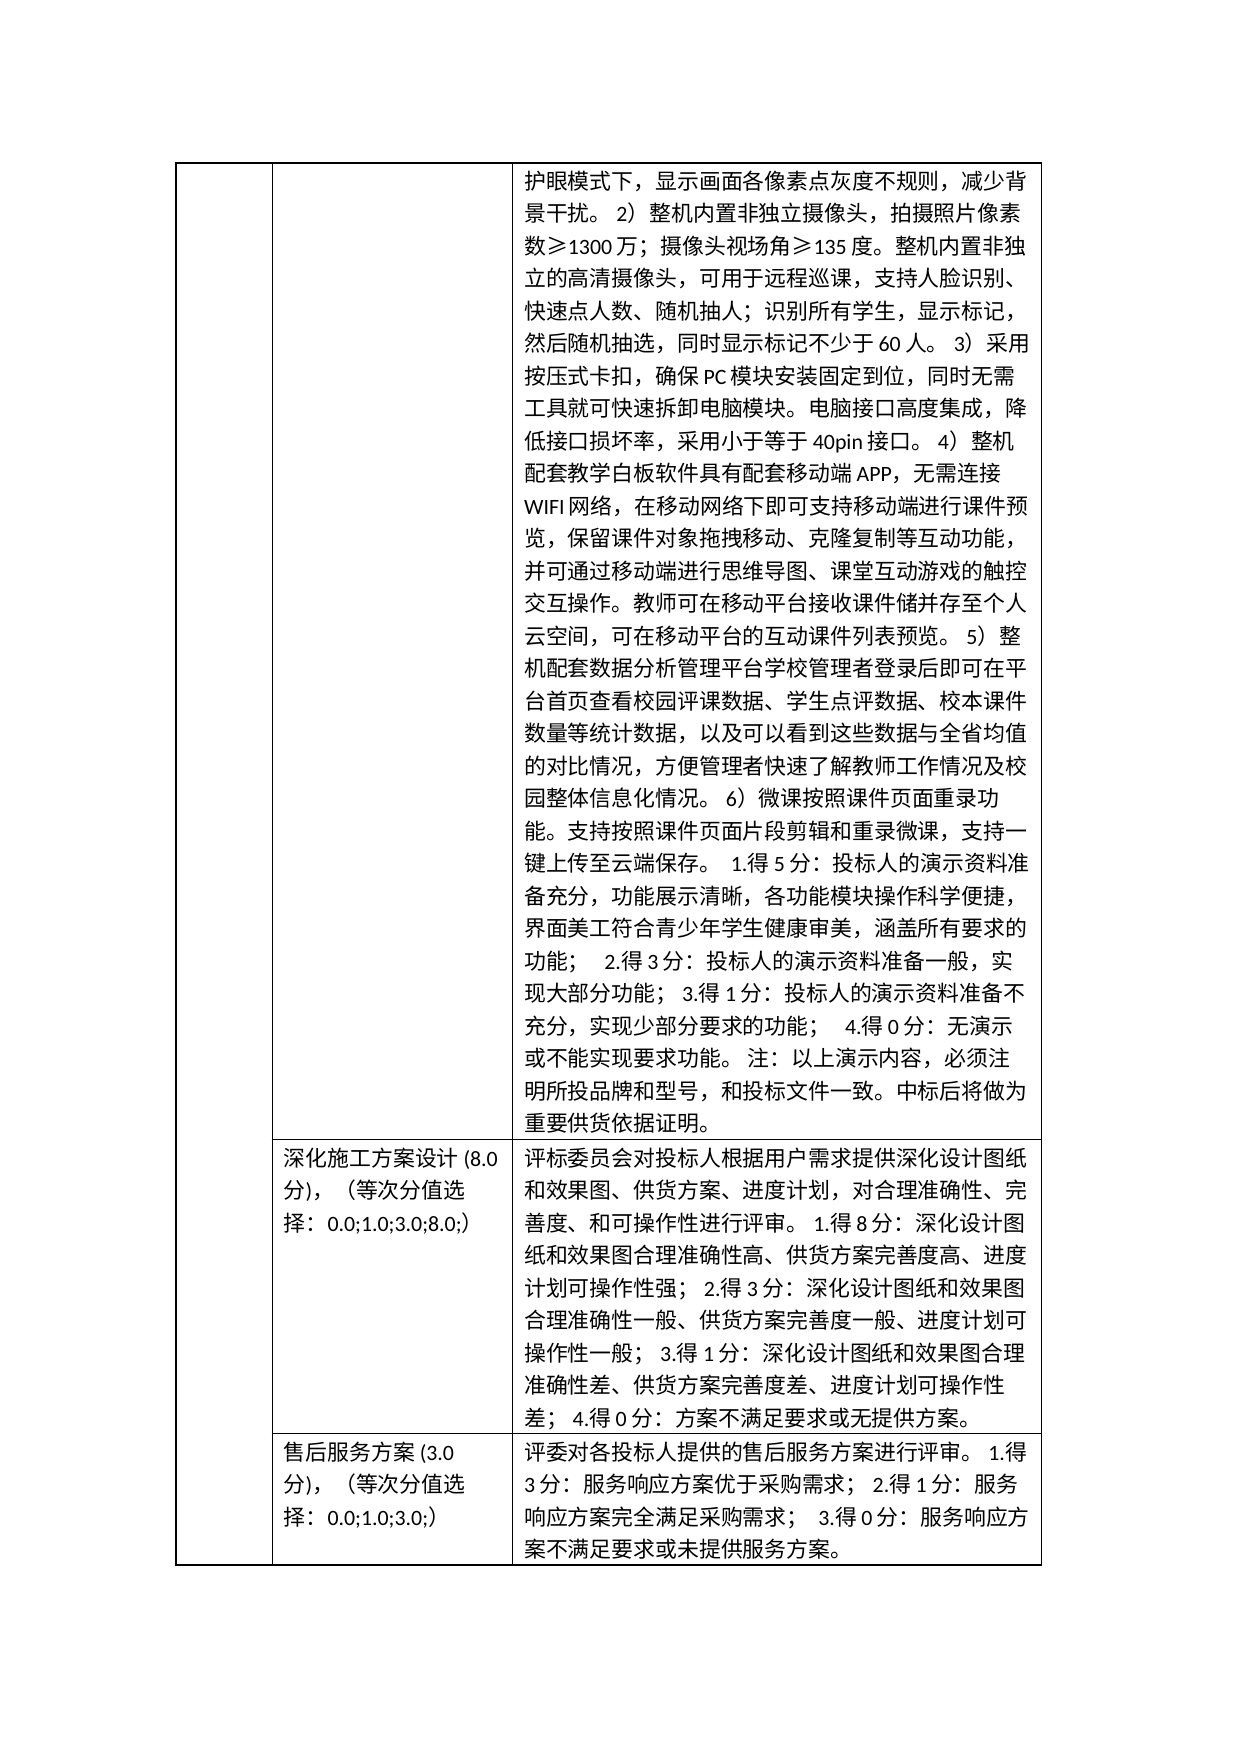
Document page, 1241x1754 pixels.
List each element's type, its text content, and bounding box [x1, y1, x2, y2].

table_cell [273, 164, 512, 1138]
table_cell 售后服务方案 (3.0分)，（等次分值选择：0.0;1.0;3.0;） [273, 1434, 512, 1564]
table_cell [513, 164, 1041, 1138]
table_cell 深化施工方案设计 (8.0分)，（等次分值选择：0.0;1.0;3.0;8.0;） [273, 1140, 512, 1433]
table_cell 评委对各投标人提供的售后服务方案进行评审。 1.得3分：服务响应方案优于采购需求； 2.得1分：服务响应方案完全满足采购需求； 3.得0分：服务响应方案不满足要求或未提供服务方案。 [513, 1434, 1041, 1564]
table_cell 评标委员会对投标人根据用户需求提供深化设计图纸和效果图、供货方案、进度计划，对合理准确性、完善度、和可操作性进行评审。 1.得8分：深化设计图纸和效果图合理准确性高、供货方案完善度高、进度计划可操作性强； 2.得3分：深化设计图纸和效果图合理准确性一般、供货方案完善度一般、进度计划可操作性一般； 3.得1分：深化设计图纸和效果图合理准确性差、供货方案完善度差、进度计划可操作性差； 4.得0分：方案不满足要求或无提供方案。 [513, 1140, 1041, 1433]
